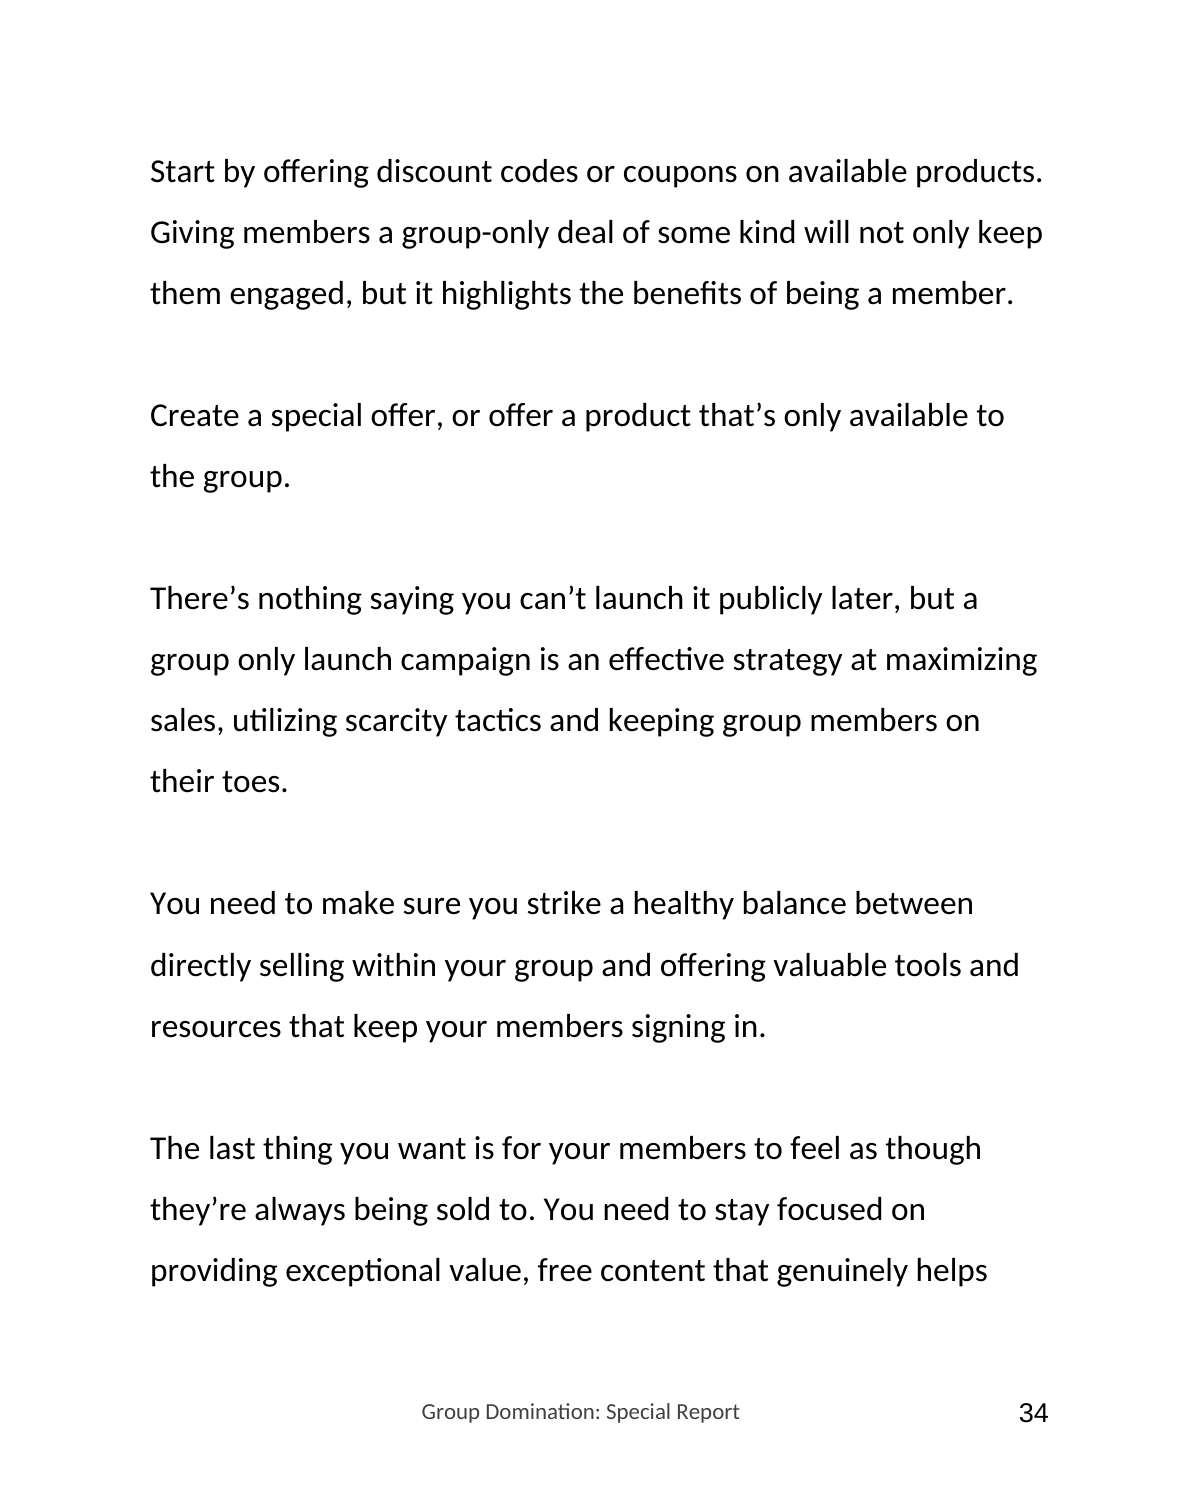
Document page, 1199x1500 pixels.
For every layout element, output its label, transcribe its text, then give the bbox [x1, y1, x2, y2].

text Start by offering discount codes or coupons on available products. Giving members a group-only deal of some kind will not only keep them engaged, but it highlights the benefits of being a member. [150, 150, 1049, 313]
text You need to make sure you strike a healthy balance between directly selling within your group and offering valuable tools and resources that keep your members signing in. [150, 882, 1049, 1045]
text Create a special offer, or offer a product that’s only available to the group. [150, 394, 1049, 496]
text There’s nothing saying you can’t launch it publicly later, but a group only launch campaign is an effective strategy at maximizing sales, utilizing scarcity tactics and keeping group members on their toes. [150, 577, 1049, 801]
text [150, 1127, 1049, 1289]
